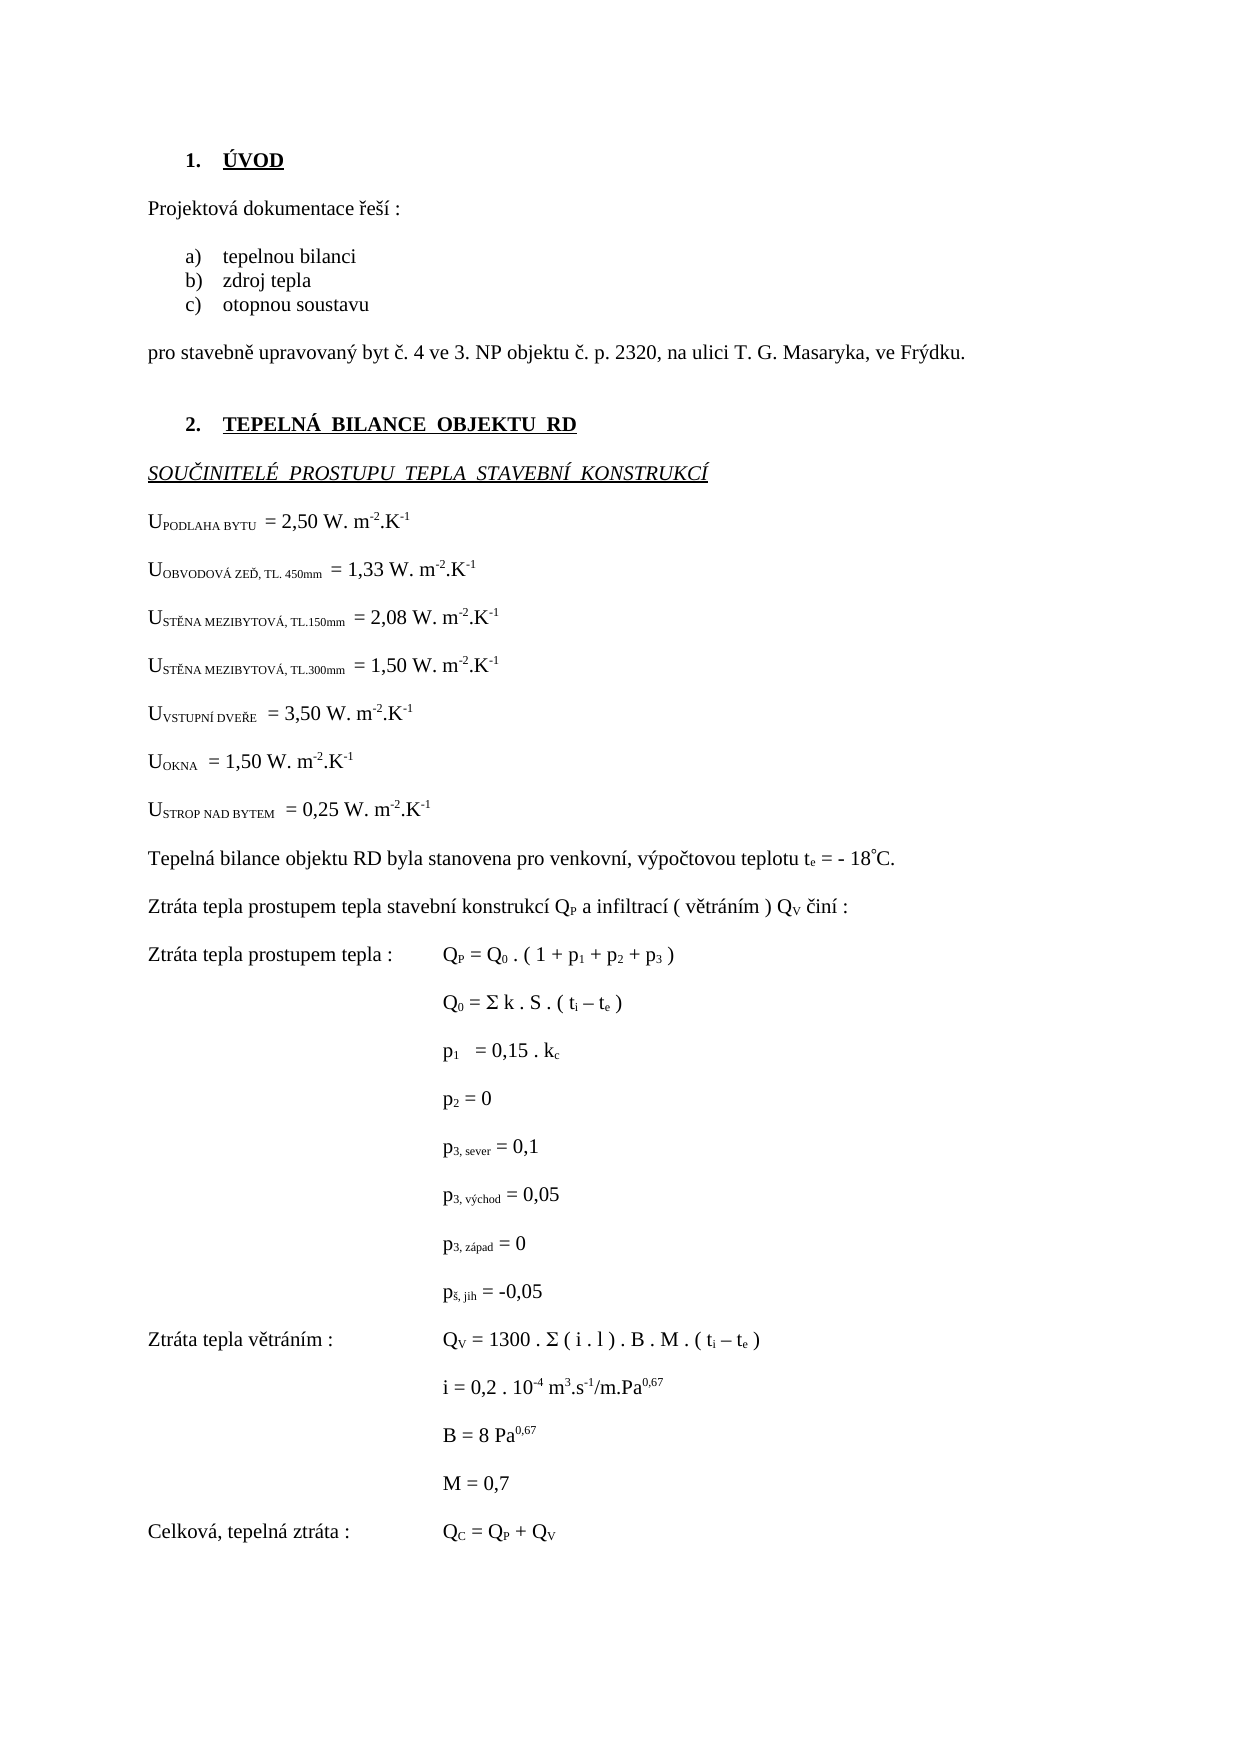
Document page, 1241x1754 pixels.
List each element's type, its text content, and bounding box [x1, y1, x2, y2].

text M = 0,7 [369, 1471, 1093, 1495]
text Ztráta tepla prostupem tepla : QP = Q0 . ( 1 + p1 + p2 + p3 ) [148, 942, 1093, 966]
subtitle SOUČINITELÉ PROSTUPU TEPLA STAVEBNÍ KONSTRUKCÍ [148, 460, 1093, 484]
text Projektová dokumentace řeší : [148, 196, 1093, 220]
text USTĚNA MEZIBYTOVÁ, TL.150mm = 2,08 W. m-2.K-1 [148, 605, 1093, 629]
text UPODLAHA BYTU = 2,50 W. m-2.K-1 [148, 508, 1093, 533]
list zdroj tepla [185, 268, 1093, 292]
list tepelnou bilanci [185, 244, 1093, 268]
text Ztráta tepla prostupem tepla stavební konstrukcí QP a infiltrací ( větráním ) QV činí : [148, 893, 1093, 918]
text UOKNA = 1,50 W. m-2.K-1 [148, 749, 1093, 773]
list ÚVOD [185, 148, 1093, 172]
text p2 = 0 [148, 1086, 1093, 1110]
text Celková, tepelná ztráta : QC = QP + QV [148, 1519, 1093, 1543]
text p3, západ = 0 [148, 1230, 1093, 1254]
text i = 0,2 . 10-.s-1/m.Pa0,67 [148, 1375, 1093, 1399]
text Ztráta tepla větráním : QV = 1300 . ( i . l ) . B . M . ( ti – te ) [148, 1327, 1093, 1351]
text B = 8 Pa0,67 [369, 1423, 1093, 1447]
text UVSTUPNÍ DVEŘE = 3,50 W. m-2.K-1 [148, 701, 1093, 725]
text pro stavebně upravovaný byt č. 4 ve 3. NP objektu č. p. 2320, na ulici T. G. Masaryka, ve Frýdku. [148, 340, 1093, 364]
text Q0 = k . S . ( ti – te ) [148, 990, 1093, 1014]
text USTROP NAD BYTEM = 0,25 W. m-2.K-1 [148, 797, 1093, 821]
text USTĚNA MEZIBYTOVÁ, TL.300mm = 1,50 W. m-2.K-1 [148, 653, 1093, 677]
text Tepelná bilance objektu RD byla stanovena pro venkovní, výpočtovou teplotu te = - 18C. [148, 845, 1093, 869]
text UOBVODOVÁ ZEĎ, TL. 450mm = 1,33 W. m-2.K-1 [148, 557, 1093, 581]
list TEPELNÁ BILANCE OBJEKTU RD [185, 412, 1093, 436]
text pš, jih = -0,05 [148, 1278, 1093, 1303]
text p1 = 0,15 . kc [148, 1038, 1093, 1062]
text p3, sever = 0,1 [148, 1134, 1093, 1158]
text p3, východ = 0,05 [148, 1182, 1093, 1206]
list otopnou soustavu [185, 292, 1093, 316]
